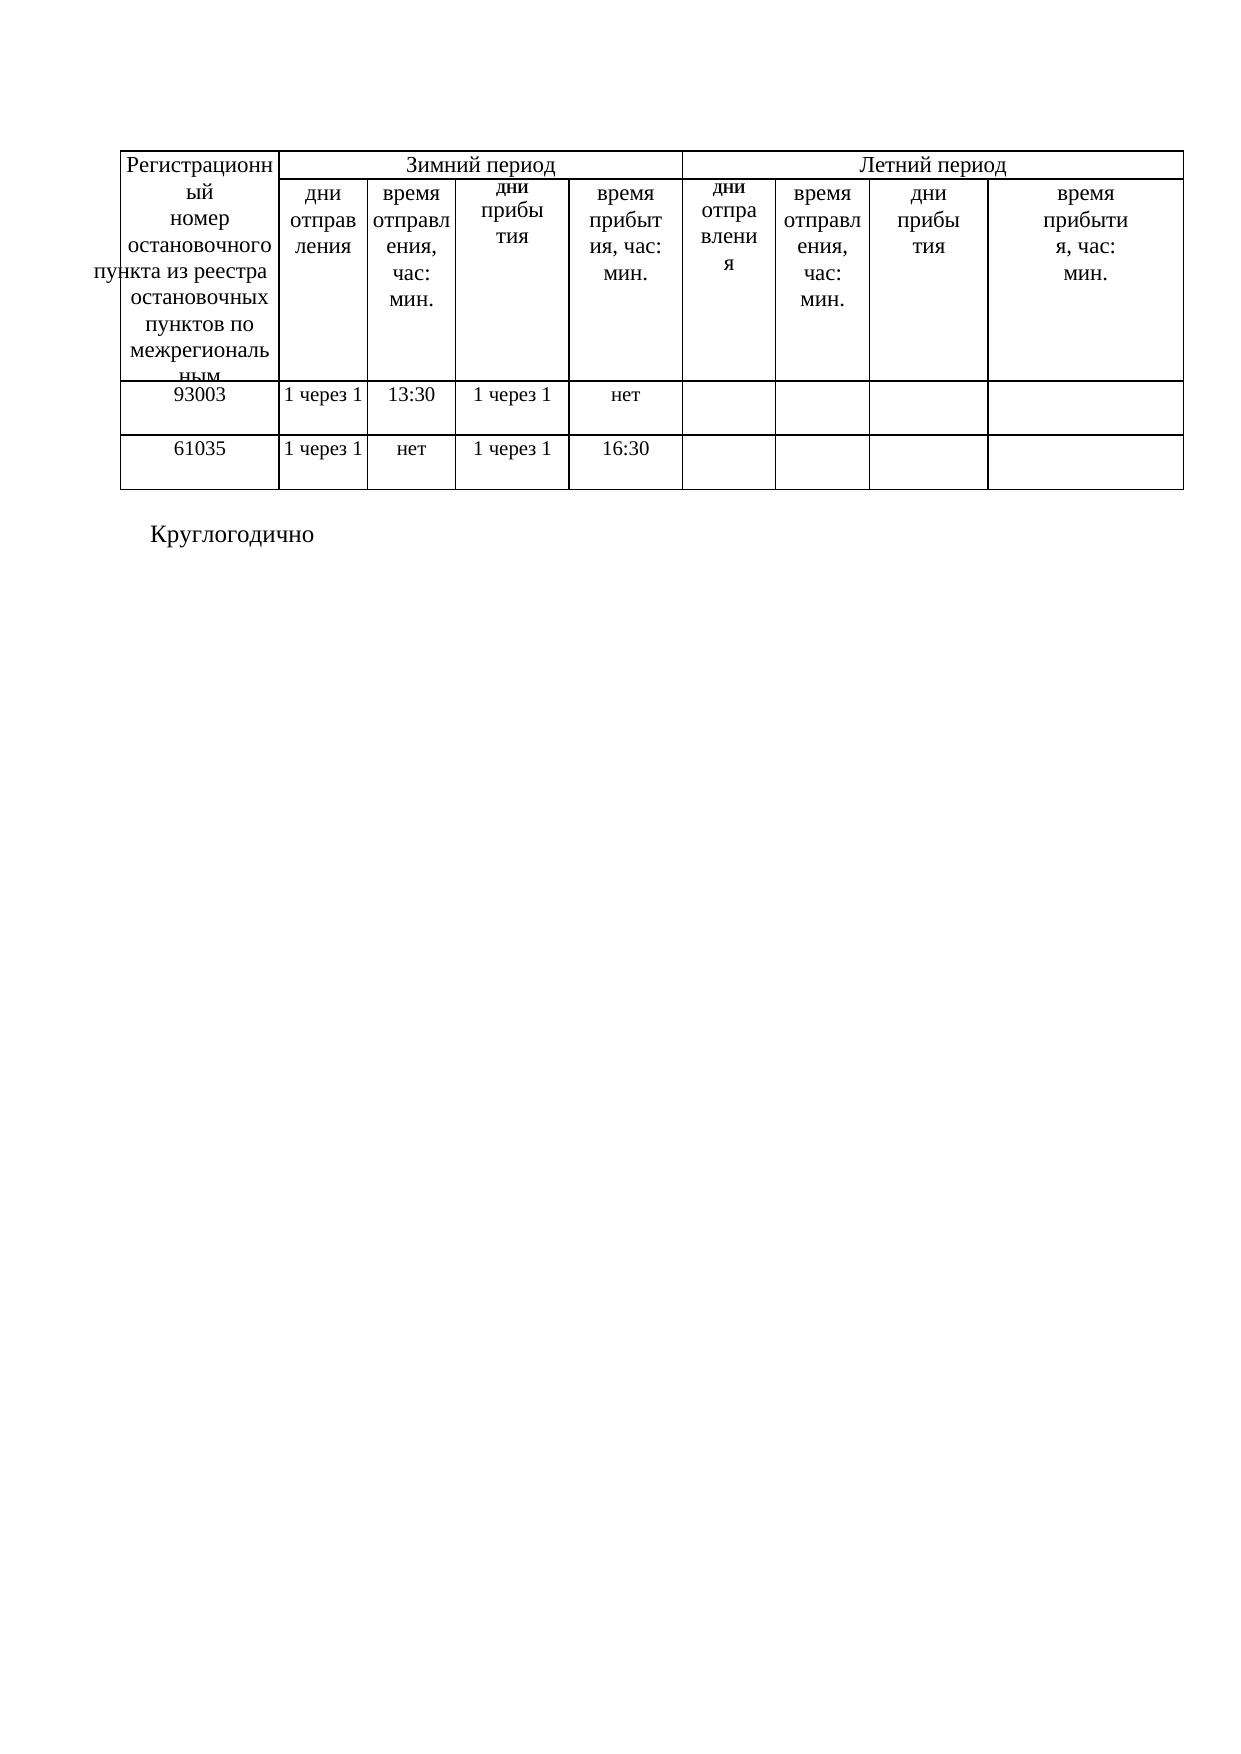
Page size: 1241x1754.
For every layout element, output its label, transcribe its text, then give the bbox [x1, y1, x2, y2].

table_cell 1 через 1 [280, 382, 367, 434]
table_cell [683, 436, 775, 489]
table_cell 61035 [121, 436, 278, 489]
table_header Летний период [683, 152, 1183, 178]
table_cell 1 через 1 [280, 436, 367, 489]
table_cell [776, 436, 869, 489]
table_cell дни отправ ления [280, 180, 367, 380]
table_cell время отправл ения, час: мин. [776, 180, 869, 380]
table_cell 1 через 1 [456, 382, 568, 434]
table_cell [870, 382, 987, 434]
table_cell дни прибы тия [870, 180, 987, 380]
table_cell [870, 436, 987, 489]
table_header Зимний период [280, 152, 682, 178]
table_cell ДНИ прибы тия [456, 180, 568, 380]
table_cell нет [368, 436, 455, 489]
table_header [121, 152, 278, 380]
table_cell 93003 [121, 382, 278, 434]
text Круглогодично [150, 519, 1090, 548]
table_cell время прибыт ия, час: мин. [570, 180, 682, 380]
table_cell [989, 382, 1183, 434]
table_cell [776, 382, 869, 434]
table_cell 16:30 [570, 436, 682, 489]
table_cell время отправл ения, час: мин. [368, 180, 455, 380]
table_cell 13:30 [368, 382, 455, 434]
table_cell время прибыти я, час: мин. [989, 180, 1183, 380]
table_cell ДНИ отпра влени я [683, 180, 775, 380]
table_cell [989, 436, 1183, 489]
table_cell нет [570, 382, 682, 434]
table_cell [683, 382, 775, 434]
table_cell 1 через 1 [456, 436, 568, 489]
